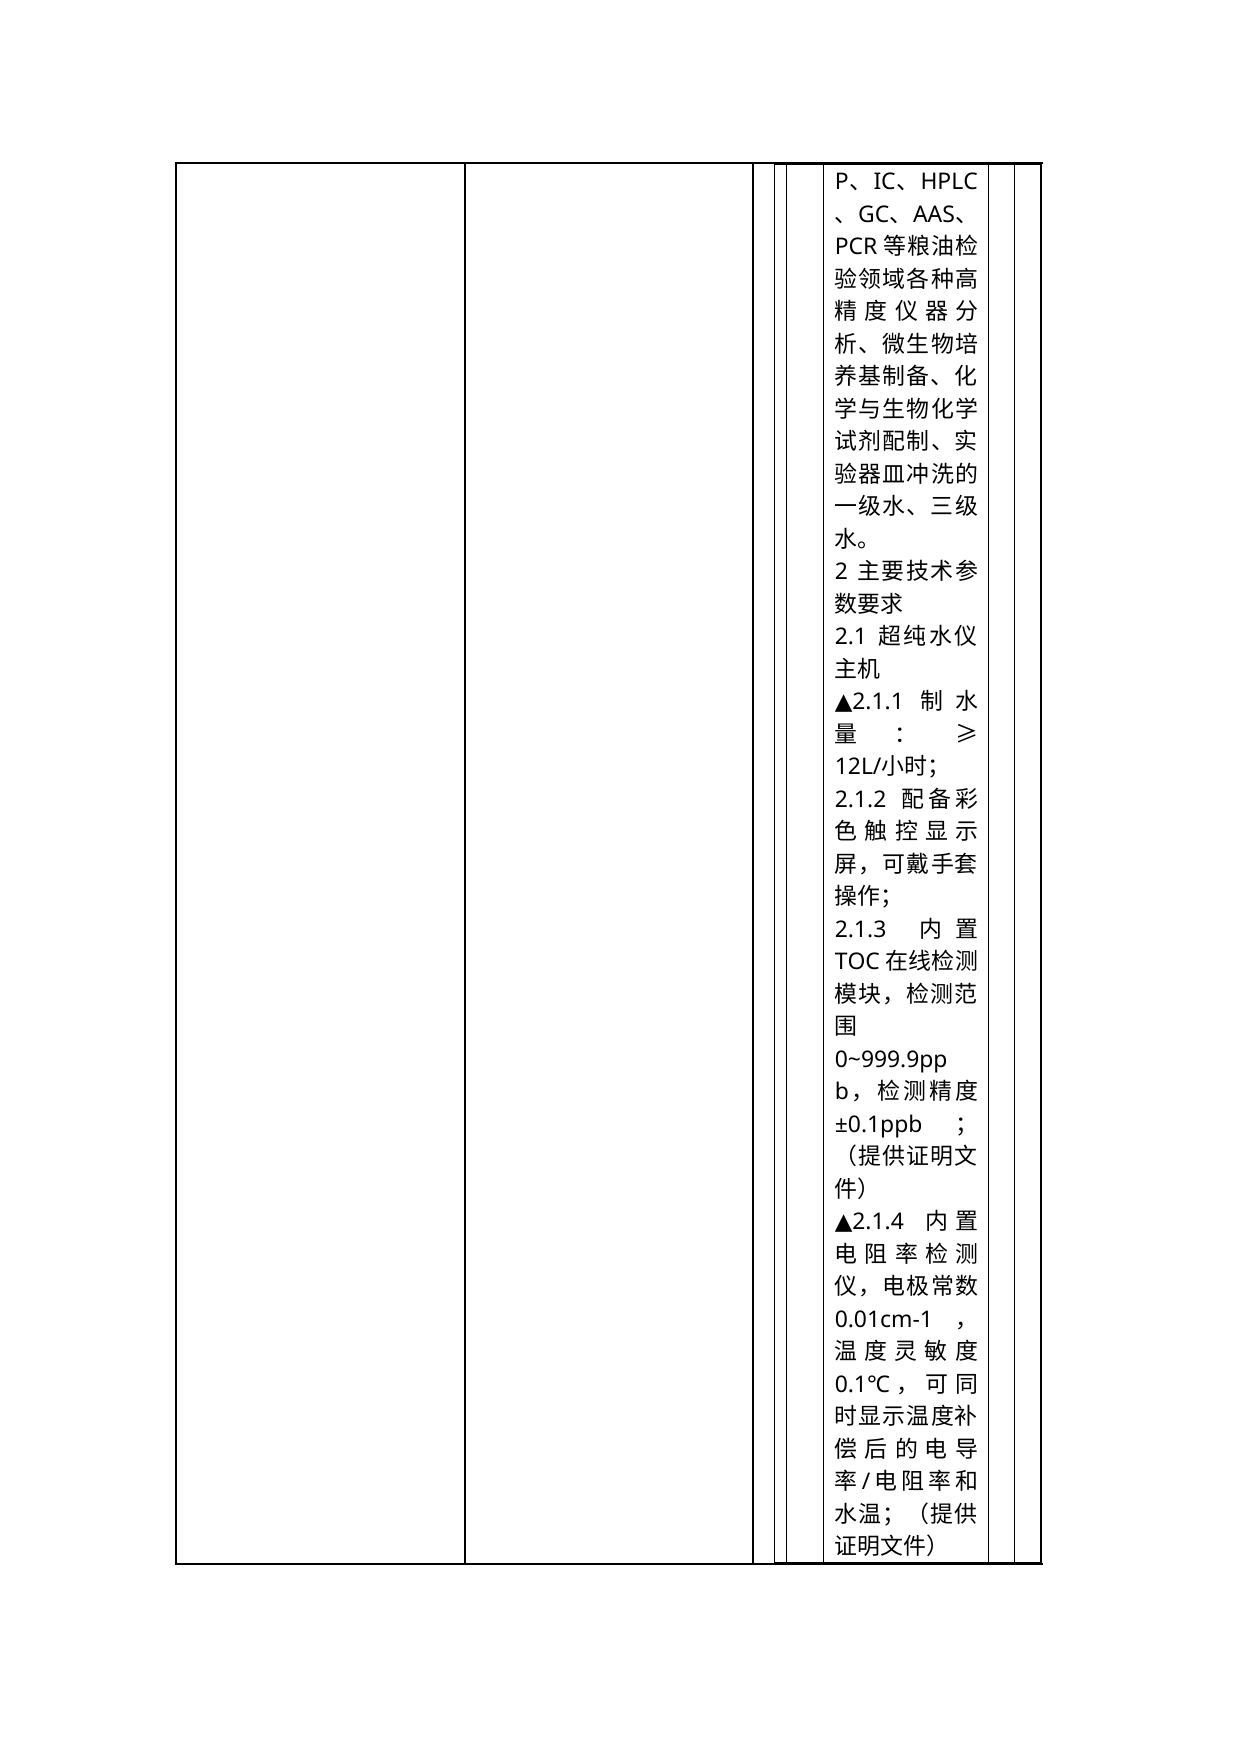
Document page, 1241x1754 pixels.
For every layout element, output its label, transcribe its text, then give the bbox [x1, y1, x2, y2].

table_cell [775, 165, 786, 1562]
table_cell [989, 165, 1014, 1562]
table_cell [824, 165, 988, 1562]
table_cell ▲ [466, 164, 752, 1563]
table_cell [787, 165, 823, 1562]
table_cell 1 [177, 164, 464, 1563]
table_cell [1015, 165, 1040, 1562]
table_cell [754, 164, 774, 1563]
